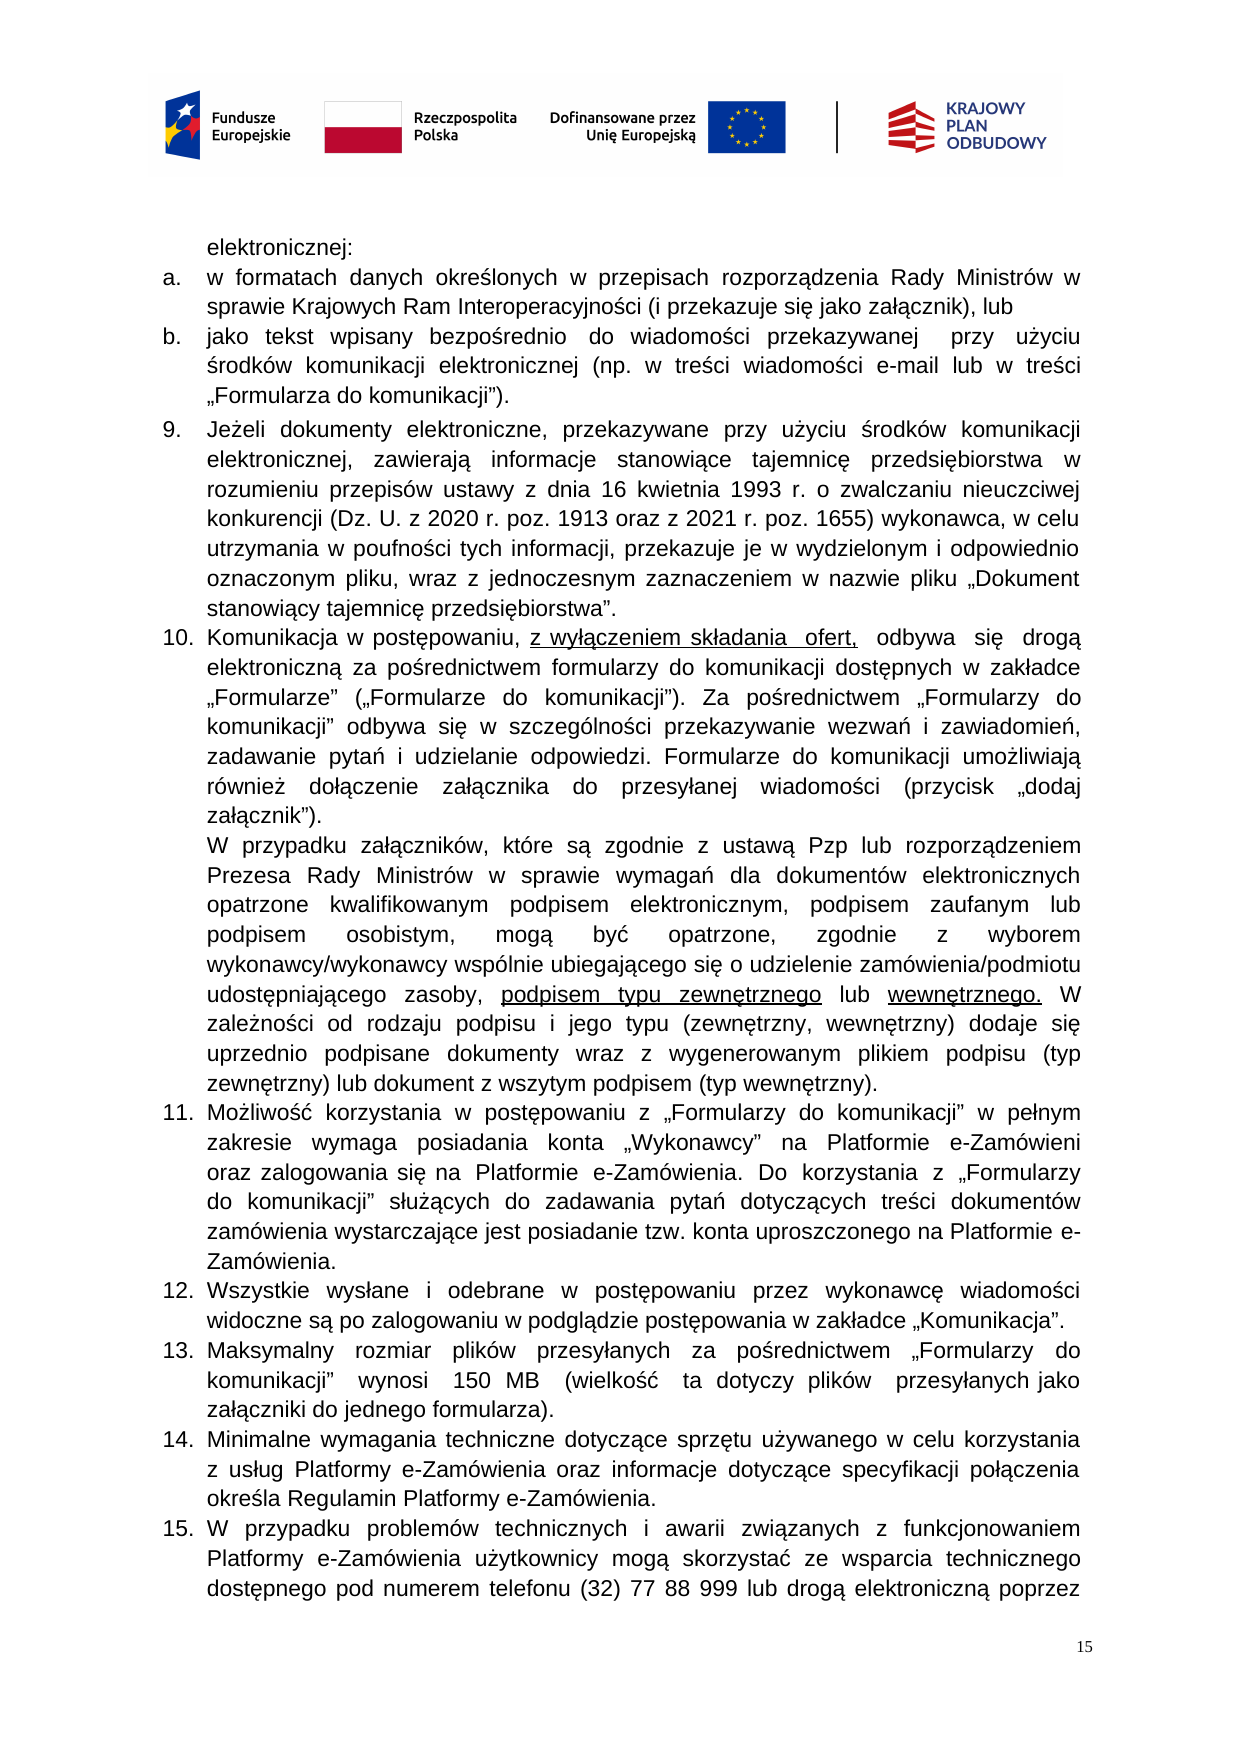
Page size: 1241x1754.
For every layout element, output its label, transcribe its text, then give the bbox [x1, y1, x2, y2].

picture [147, 73, 1063, 177]
list Jeżeli dokumenty elektroniczne, przekazywane przy użyciu środków komunikacji elektronicznej, zawierają informacje stanowiące tajemnicę przedsiębiorstwa w rozumieniu przepisów ustawy z dnia 16 kwietnia 1993 r. o zwalczaniu nieuczciwej konkurencji (Dz. U. z 2020 r. poz. 1913 oraz z 2021 r. poz. 1655) wykonawca, w celu utrzymania w poufności tych informacji, przekazuje je w wydzielonym i odpowiednio oznaczonym pliku, wraz z jednoczesnym zaznaczeniem w nazwie pliku „Dokument stanowiący tajemnicę przedsiębiorstwa”. [162, 416, 1081, 621]
list Wszystkie wysłane i odebrane w postępowaniu przez wykonawcę wiadomości widoczne są po zalogowaniu w podglądzie postępowania w zakładce „Komunikacja”. [162, 1277, 1080, 1333]
text W przypadku załączników, które są zgodnie z ustawą Pzp lub rozporządzeniem Prezesa Rady Ministrów w sprawie wymagań dla dokumentów elektronicznych opatrzone kwalifikowanym podpisem elektronicznym, podpisem zaufanym lub podpisem osobistym, mogą być opatrzone, zgodnie z wyborem wykonawcy/wykonawcy wspólnie ubiegającego się o udzielenie zamówienia/podmiotu udostępniającego zasoby, podpisem typu zewnętrznego lub wewnętrznego. W zależności od rodzaju podpisu i jego typu (zewnętrzny, wewnętrzny) dodaje się uprzednio podpisane dokumenty wraz z wygenerowanym plikiem podpisu (typ zewnętrzny) lub dokument z wszytym podpisem (typ wewnętrzny). [162, 832, 1081, 1096]
list Komunikacja w postępowaniu, z wyłączeniem składania ofert, odbywa się drogą elektroniczną za pośrednictwem formularzy do komunikacji dostępnych w zakładce „Formularze” („Formularze do komunikacji”). Za pośrednictwem „Formularzy do komunikacji” odbywa się w szczególności przekazywanie wezwań i zawiadomień, zadawanie pytań i udzielanie odpowiedzi. Formularze do komunikacji umożliwiają również dołączenie załącznika do przesyłanej wiadomości (przycisk „dodaj załącznik”). [162, 624, 1081, 829]
list w formatach danych określonych w przepisach rozporządzenia Rady Ministrów w sprawie Krajowych Ram Interoperacyjności (i przekazuje się jako załącznik), lub [162, 263, 1081, 319]
list jako tekst wpisany bezpośrednio do wiadomości przekazywanej przy użyciu środków komunikacji elektronicznej (np. w treści wiadomości e-mail lub w treści „Formularza do komunikacji”). [162, 323, 1081, 408]
list Maksymalny rozmiar plików przesyłanych za pośrednictwem „Formularzy do komunikacji” wynosi 150 MB (wielkość ta dotyczy plików przesyłanych jako załączniki do jednego formularza). [162, 1337, 1081, 1423]
list Minimalne wymagania techniczne dotyczące sprzętu używanego w celu korzystania z usług Platformy e-Zamówienia oraz informacje dotyczące specyfikacji połączenia określa Regulamin Platformy e-Zamówienia. [162, 1426, 1080, 1512]
list Możliwość korzystania w postępowaniu z „Formularzy do komunikacji” w pełnym zakresie wymaga posiadania konta „Wykonawcy” na Platformie e-Zamówieni oraz zalogowania się na Platformie e-Zamówienia. Do korzystania z „Formularzy do komunikacji” służących do zadawania pytań dotyczących treści dokumentów zamówienia wystarczające jest posiadanie tzw. konta uproszczonego na Platformie e-Zamówienia. [162, 1099, 1081, 1274]
